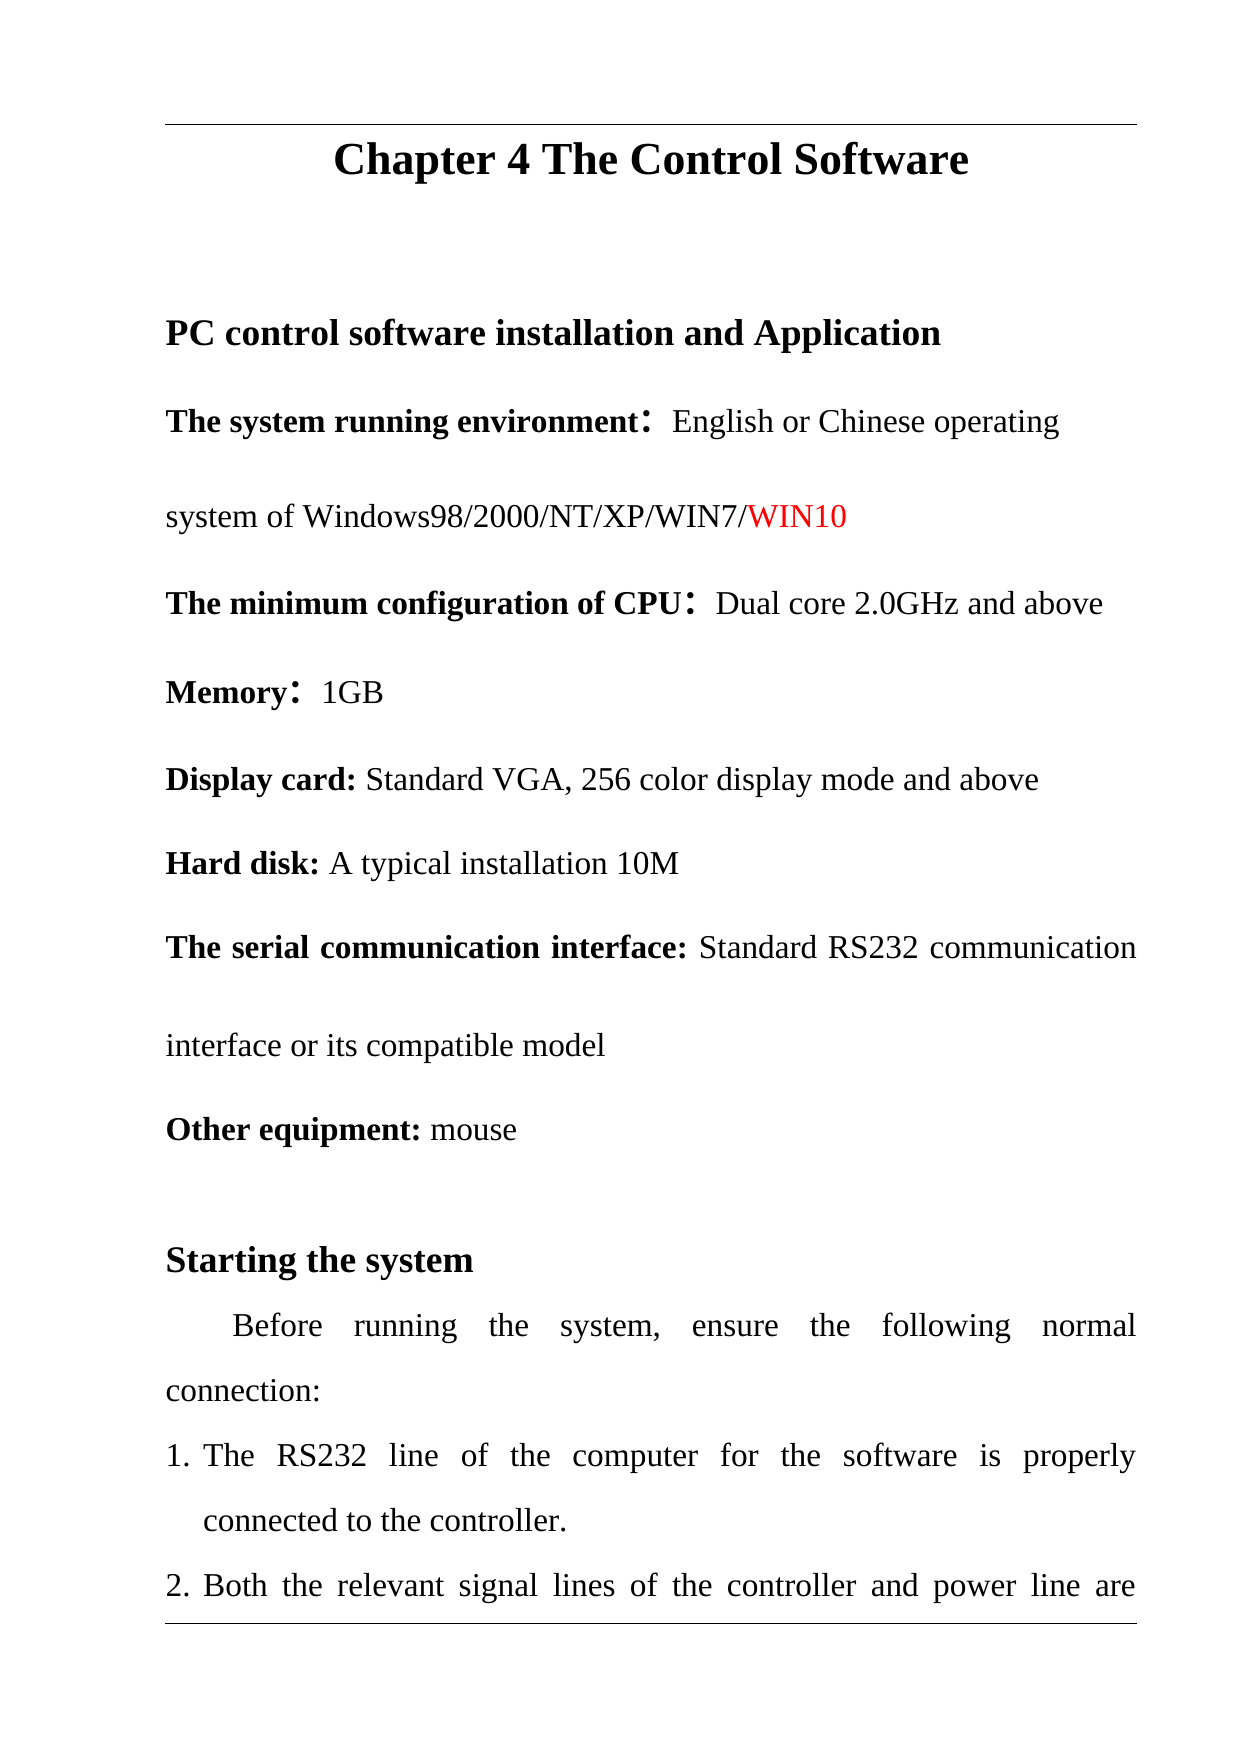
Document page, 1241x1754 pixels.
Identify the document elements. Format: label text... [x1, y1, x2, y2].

text Display card: Standard VGA, 256 color display mode and above [165, 746, 1137, 811]
list The RS232 line of the computer for the software is properly connected to the controller. [165, 1422, 1137, 1552]
text The minimum configuration of CPU：Dual core 2.0GHz and above [165, 567, 1137, 632]
subtitle Chapter 4 The Control Software [165, 126, 1137, 191]
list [165, 1552, 1137, 1617]
text Before running the system, ensure the following normal connection: [165, 1292, 1137, 1422]
text Hard disk: A typical installation 10M [165, 830, 1137, 895]
text The system running environment：English or Chinese operating system of Windows98/2000/NT/XP/WIN7/WIN10 [165, 386, 1137, 548]
text Other equipment: mouse [165, 1096, 1137, 1161]
text The serial communication interface: Standard RS232 communication interface or its compatible model [165, 914, 1137, 1076]
text PC control software installation and Application [165, 299, 1137, 364]
text Starting the system [165, 1227, 1137, 1292]
text Memory：1GB [165, 657, 1137, 722]
